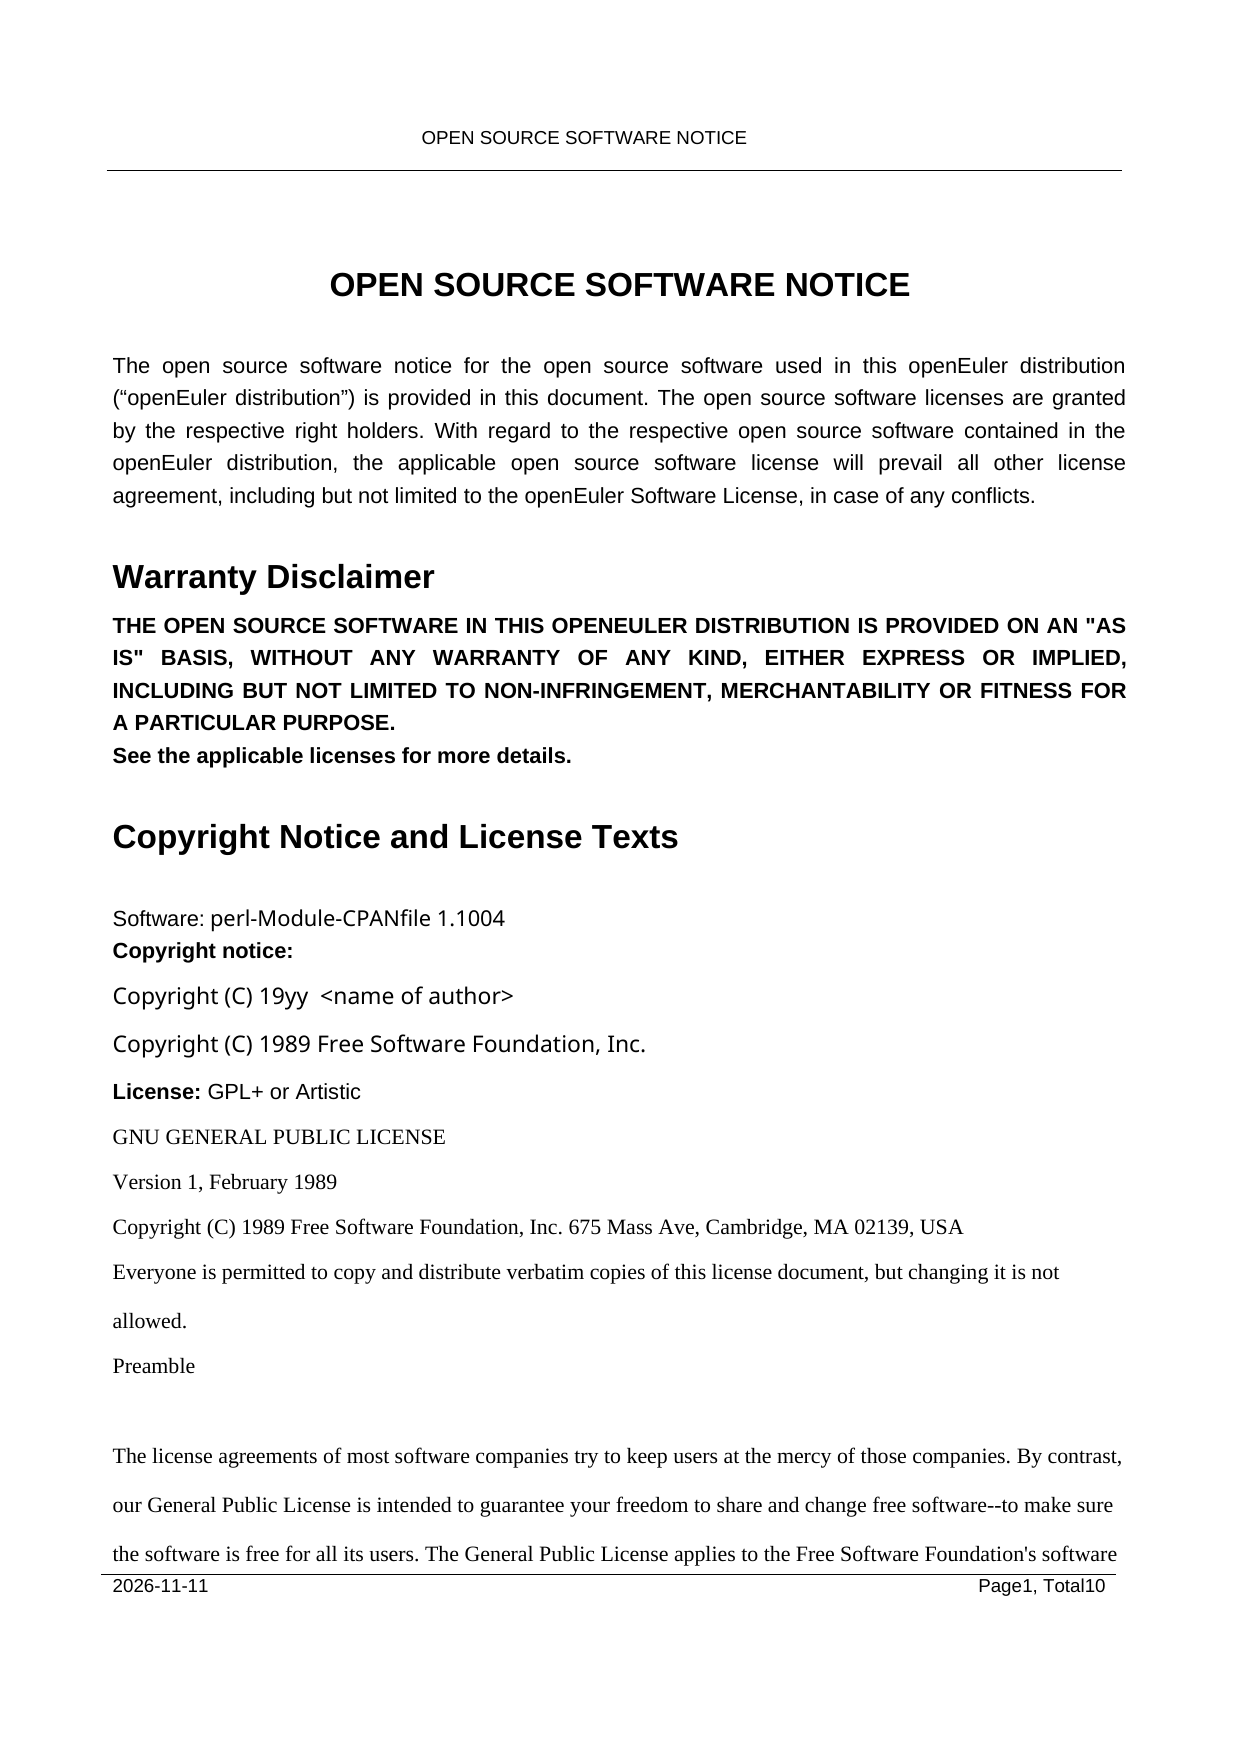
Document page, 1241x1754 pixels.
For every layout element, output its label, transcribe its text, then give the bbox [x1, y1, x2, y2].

text Copyright notice: [112, 934, 1128, 966]
text Copyright (C) 19yy <name of author> [112, 979, 1128, 1012]
text Copyright (C) 1989 Free Software Foundation, Inc. [112, 1027, 1128, 1060]
text GNU GENERAL PUBLIC LICENSE [112, 1120, 1128, 1153]
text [112, 1440, 1128, 1570]
text THE OPEN SOURCE SOFTWARE IN THIS OPENEULER DISTRIBUTION IS PROVIDED ON AN "AS IS" BASIS, WITHOUT ANY WARRANTY OF ANY KIND, EITHER EXPRESS OR IMPLIED, INCLUDING BUT NOT LIMITED TO NON-INFRINGEMENT, MERCHANTABILITY OR FITNESS FOR A PARTICULAR PURPOSE. See the applicable licenses for more details. [112, 609, 1128, 771]
text Software: perl-Module-CPANfile 1.1004 [112, 901, 1128, 934]
text Preamble [112, 1349, 1128, 1382]
text OPEN SOURCE SOFTWARE NOTICE [112, 251, 1128, 316]
text License: GPL+ or Artistic [112, 1075, 1128, 1108]
text Copyright Notice and License Texts [112, 804, 1128, 869]
text Warranty Disclaimer [112, 544, 1128, 609]
text Version 1, February 1989 [112, 1166, 1128, 1198]
text Copyright (C) 1989 Free Software Foundation, Inc. 675 Mass Ave, Cambridge, MA 02139, USA [112, 1211, 1128, 1243]
text Everyone is permitted to copy and distribute verbatim copies of this license document, but changing it is not allowed. [112, 1256, 1128, 1337]
text The open source software notice for the open source software used in this openEuler distribution (“openEuler distribution”) is provided in this document. The open source software licenses are granted by the respective right holders. With regard to the respective open source software contained in the openEuler distribution, the applicable open source software license will prevail all other license agreement, including but not limited to the openEuler Software License, in case of any conflicts. [112, 349, 1128, 511]
